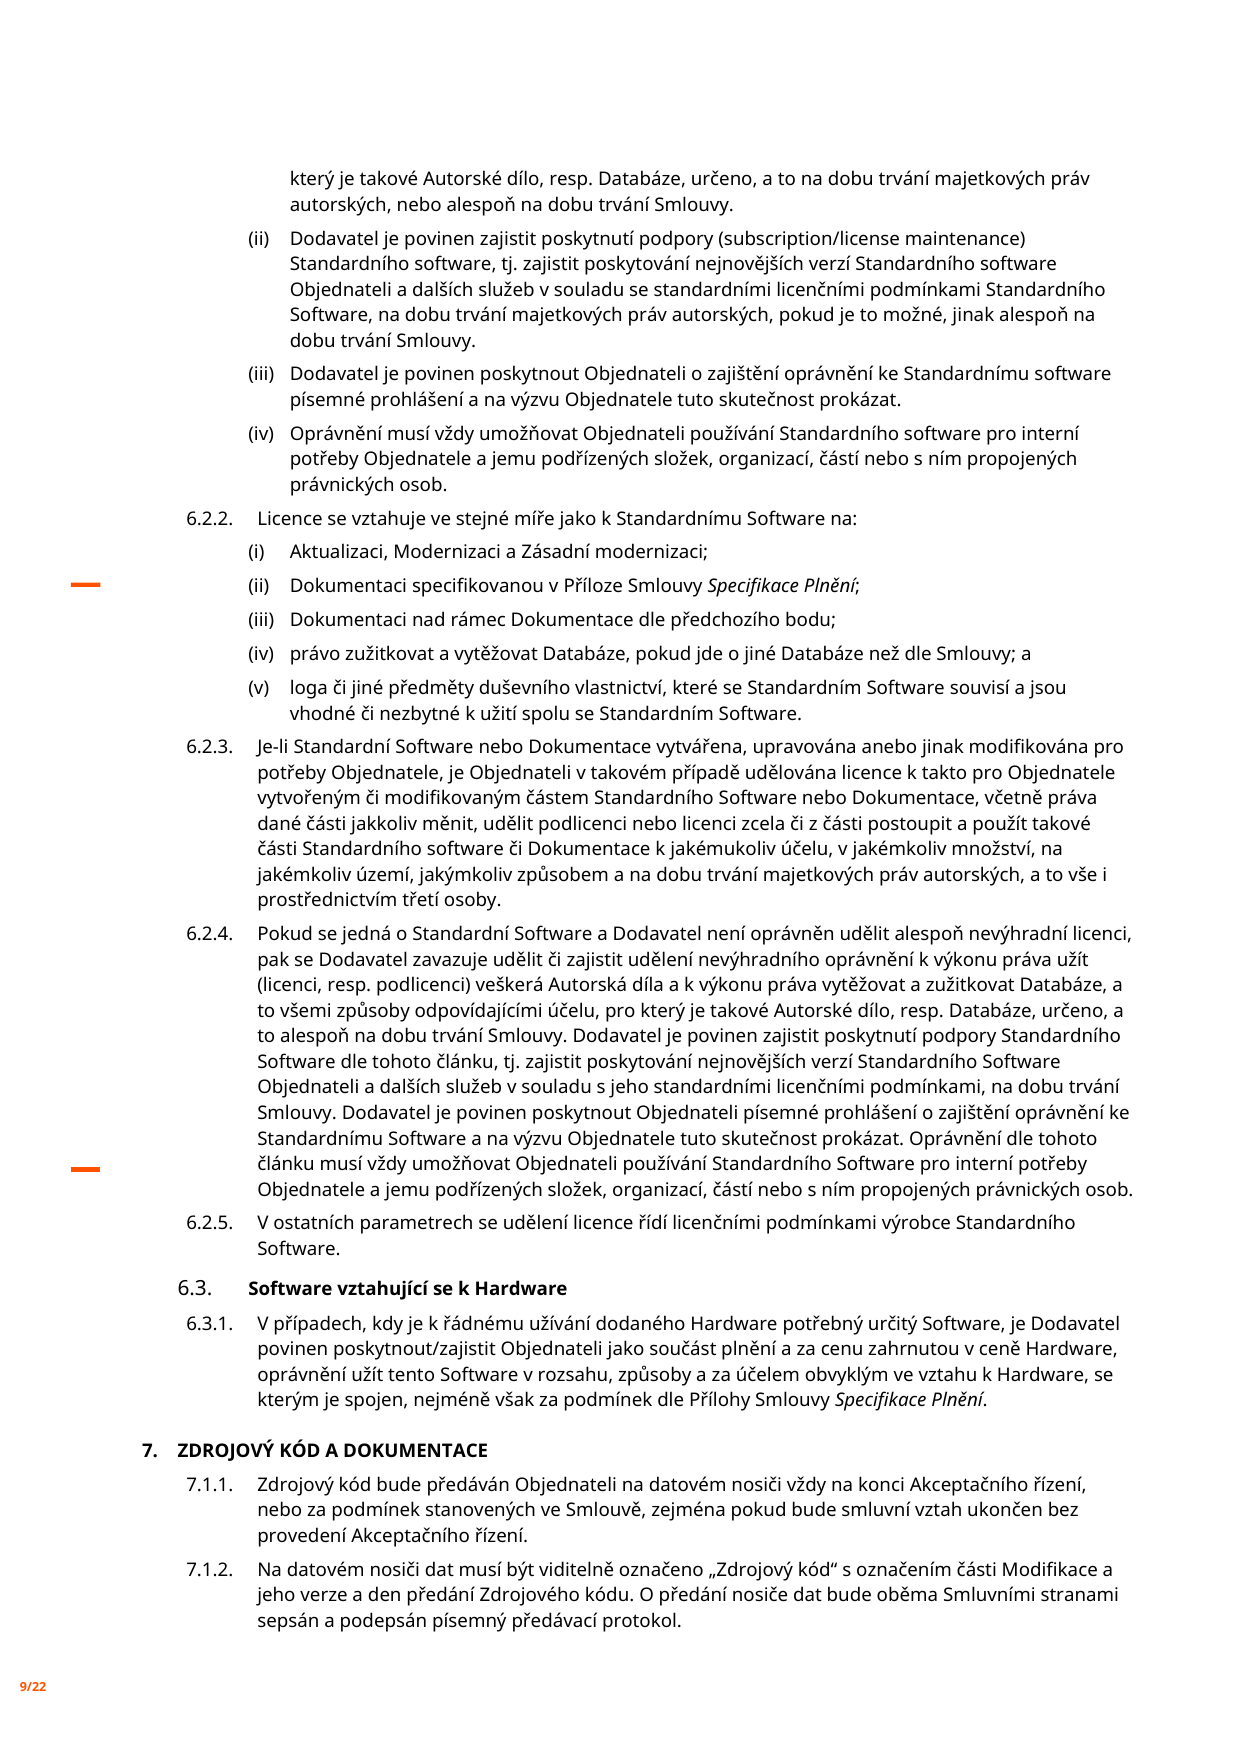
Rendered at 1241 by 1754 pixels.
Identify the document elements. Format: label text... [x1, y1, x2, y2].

list Oprávnění musí vždy umožňovat Objednateli používání Standardního software pro interní potřeby Objednatele a jemu podřízených složek, organizací, částí nebo s ním propojených právnických osob. [248, 420, 1134, 497]
list Dokumentaci nad rámec Dokumentace dle předchozího bodu; [248, 607, 1134, 632]
list Dokumentaci specifikovanou v Příloze Smlouvy Specifikace Plnění; [248, 573, 1134, 598]
text Software vztahující se k Hardware [177, 1273, 1134, 1302]
text Je-li Standardní Software nebo Dokumentace vytvářena, upravována anebo jinak modifikována pro potřeby Objednatele, je Objednateli v takovém případě udělována licence k takto pro Objednatele vytvořeným či modifikovaným částem Standardního Software nebo Dokumentace, včetně práva dané části jakkoliv měnit, udělit podlicenci nebo licenci zcela či z části postoupit a použít takové části Standardního software či Dokumentace k jakémukoliv účelu, v jakémkoliv množství, na jakémkoliv území, jakýmkoliv způsobem a na dobu trvání majetkových práv autorských, a to vše i prostřednictvím třetí osoby. [186, 734, 1134, 912]
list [248, 165, 1134, 216]
text Pokud se jedná o Standardní Software a Dodavatel není oprávněn udělit alespoň nevýhradní licenci, pak se Dodavatel zavazuje udělit či zajistit udělení nevýhradního oprávnění k výkonu práva užít (licenci, resp. podlicenci) veškerá Autorská díla a k výkonu práva vytěžovat a zužitkovat Databáze, a to všemi způsoby odpovídajícími účelu, pro který je takové Autorské dílo, resp. Databáze, určeno, a to alespoň na dobu trvání Smlouvy. Dodavatel je povinen zajistit poskytnutí podpory Standardního Software dle tohoto článku, tj. zajistit poskytování nejnovějších verzí Standardního Software Objednateli a dalších služeb v souladu s jeho standardními licenčními podmínkami, na dobu trvání Smlouvy. Dodavatel je povinen poskytnout Objednateli písemné prohlášení o zajištění oprávnění ke Standardnímu Software a na výzvu Objednatele tuto skutečnost prokázat. Oprávnění dle tohoto článku musí vždy umožňovat Objednateli používání Standardního Software pro interní potřeby Objednatele a jemu podřízených složek, organizací, částí nebo s ním propojených právnických osob. [186, 921, 1134, 1201]
text Licence se vztahuje ve stejné míře jako k Standardnímu Software na: [186, 505, 1134, 531]
list Aktualizaci, Modernizaci a Zásadní modernizaci; [248, 539, 1134, 564]
list Dodavatel je povinen zajistit poskytnutí podpory (subscription/license maintenance) Standardního software, tj. zajistit poskytování nejnovějších verzí Standardního software Objednateli a dalších služeb v souladu se standardními licenčními podmínkami Standardního Software, na dobu trvání majetkových práv autorských, pokud je to možné, jinak alespoň na dobu trvání Smlouvy. [248, 225, 1134, 352]
list právo zužitkovat a vytěžovat Databáze, pokud jde o jiné Databáze než dle Smlouvy; a [248, 640, 1134, 666]
text V ostatních parametrech se udělení licence řídí licenčními podmínkami výrobce Standardního Software. [186, 1210, 1134, 1261]
list Dodavatel je povinen poskytnout Objednateli o zajištění oprávnění ke Standardnímu software písemné prohlášení a na výzvu Objednatele tuto skutečnost prokázat. [248, 361, 1134, 412]
text Zdrojový kód bude předáván Objednateli na datovém nosiči vždy na konci Akceptačního řízení, nebo za podmínek stanovených ve Smlouvě, zejména pokud bude smluvní vztah ukončen bez provedení Akceptačního řízení. [186, 1471, 1134, 1547]
text Na datovém nosiči dat musí být viditelně označeno „Zdrojový kód“ s označením části Modifikace a jeho verze a den předání Zdrojového kódu. O předání nosiče dat bude oběma Smluvními stranami sepsán a podepsán písemný předávací protokol. [186, 1556, 1134, 1632]
text V případech, kdy je k řádnému užívání dodaného Hardware potřebný určitý Software, je Dodavatel povinen poskytnout/zajistit Objednateli jako součást plnění a za cenu zahrnutou v ceně Hardware, oprávnění užít tento Software v rozsahu, způsoby a za účelem obvyklým ve vztahu k Hardware, se kterým je spojen, nejméně však za podmínek dle Přílohy Smlouvy Specifikace Plnění. [186, 1310, 1134, 1412]
list loga či jiné předměty duševního vlastnictví, které se Standardním Software souvisí a jsou vhodné či nezbytné k užití spolu se Standardním Software. [248, 674, 1134, 725]
text Zdrojový kód a dokumentace [142, 1437, 1134, 1463]
